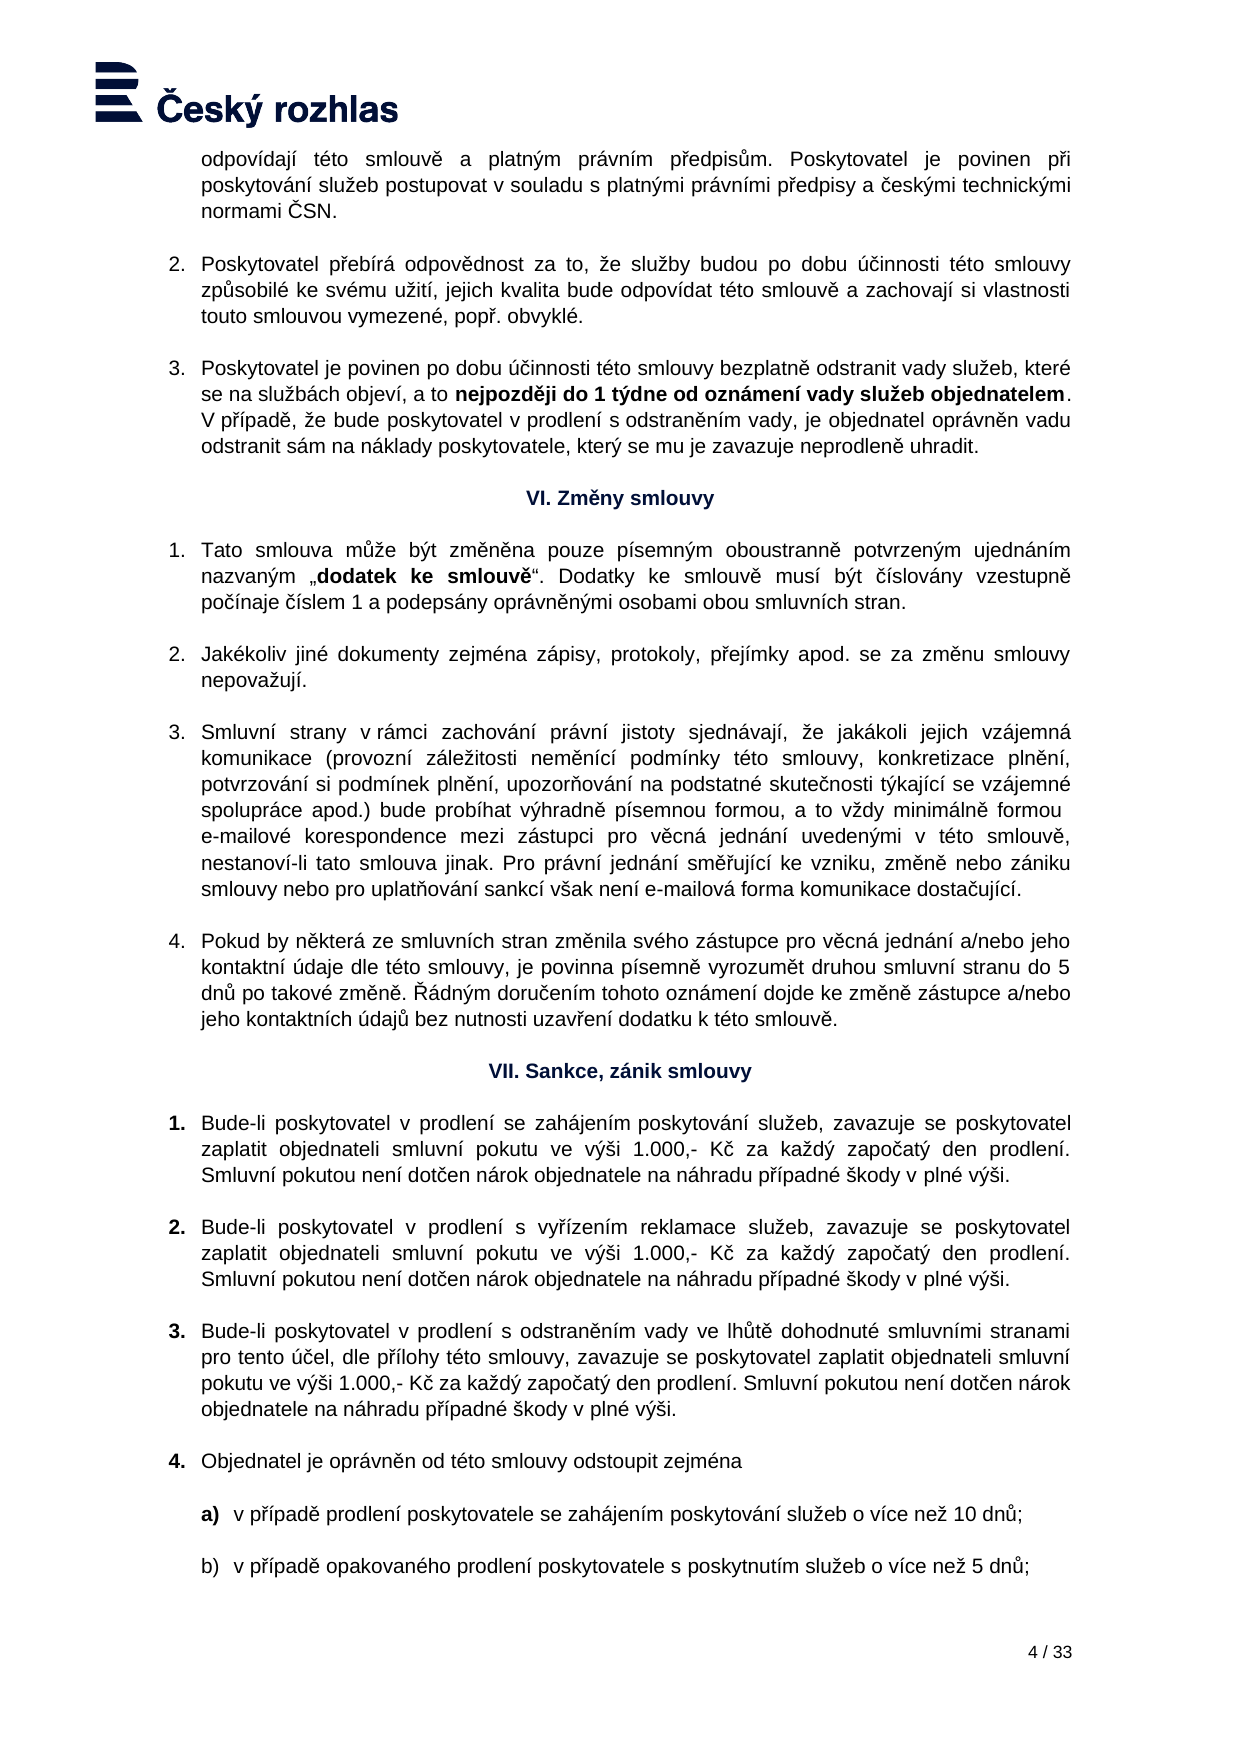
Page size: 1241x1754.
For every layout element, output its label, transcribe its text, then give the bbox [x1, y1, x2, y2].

list v případě prodlení poskytovatele se zahájením poskytování služeb o více než 10 dnů; [201, 1500, 1072, 1526]
list Smluvní strany v rámci zachování právní jistoty sjednávají, že jakákoli jejich vzájemná komunikace (provozní záležitosti neměnící podmínky této smlouvy, konkretizace plnění, potvrzování si podmínek plnění, upozorňování na podstatné skutečnosti týkající se vzájemné spolupráce apod.) bude probíhat výhradně písemnou formou, a to vždy minimálně formou e-mailové korespondence mezi zástupci pro věcná jednání uvedenými v této smlouvě, nestanoví-li tato smlouva jinak. Pro právní jednání směřující ke vzniku, změně nebo zániku smlouvy nebo pro uplatňování sankcí však není e-mailová forma komunikace dostačující. [168, 719, 1072, 901]
list v případě opakovaného prodlení poskytovatele s poskytnutím služeb o více než 5 dnů; [201, 1552, 1072, 1578]
subtitle Sankce, zánik smlouvy [168, 1057, 1072, 1083]
list Poskytovatel je povinen po dobu účinnosti této smlouvy bezplatně odstranit vady služeb, které se na službách objeví, a to nejpozději do 1 týdne od oznámení vady služeb objednatelem. V případě, že bude poskytovatel v prodlení s odstraněním vady, je objednatel oprávněn vadu odstranit sám na náklady poskytovatele, který se mu je zavazuje neprodleně uhradit. [168, 354, 1072, 458]
list Poskytovatel přebírá odpovědnost za to, že služby budou po dobu účinnosti této smlouvy způsobilé ke svému užití, jejich kvalita bude odpovídat této smlouvě a zachovají si vlastnosti touto smlouvou vymezené, popř. obvyklé. [168, 250, 1072, 328]
picture [95, 62, 398, 128]
subtitle Změny smlouvy [168, 484, 1072, 511]
list Jakékoliv jiné dokumenty zejména zápisy, protokoly, přejímky apod. se za změnu smlouvy nepovažují. [168, 641, 1072, 693]
list Tato smlouva může být změněna pouze písemným oboustranně potvrzeným ujednáním nazvaným „dodatek ke smlouvě“. Dodatky ke smlouvě musí být číslovány vzestupně počínaje číslem 1 a podepsány oprávněnými osobami obou smluvních stran. [168, 537, 1072, 615]
list Bude-li poskytovatel v prodlení s odstraněním vady ve lhůtě dohodnuté smluvními stranami pro tento účel, dle přílohy této smlouvy, zavazuje se poskytovatel zaplatit objednateli smluvní pokutu ve výši 1.000,- Kč za každý započatý den prodlení. Smluvní pokutou není dotčen nárok objednatele na náhradu případné škody v plné výši. [168, 1318, 1072, 1422]
list Bude-li poskytovatel v prodlení s vyřízením reklamace služeb, zavazuje se poskytovatel zaplatit objednateli smluvní pokutu ve výši 1.000,- Kč za každý započatý den prodlení. Smluvní pokutou není dotčen nárok objednatele na náhradu případné škody v plné výši. [168, 1214, 1072, 1292]
list Bude-li poskytovatel v prodlení se zahájením poskytování služeb, zavazuje se poskytovatel zaplatit objednateli smluvní pokutu ve výši 1.000,- Kč za každý započatý den prodlení. Smluvní pokutou není dotčen nárok objednatele na náhradu případné škody v plné výši. [168, 1109, 1072, 1188]
list Objednatel je oprávněn od této smlouvy odstoupit zejména [168, 1448, 1072, 1474]
list Pokud by některá ze smluvních stran změnila svého zástupce pro věcná jednání a/nebo jeho kontaktní údaje dle této smlouvy, je povinna písemně vyrozumět druhou smluvní stranu do 5 dnů po takové změně. Řádným doručením tohoto oznámení dojde ke změně zástupce a/nebo jeho kontaktních údajů bez nutnosti uzavření dodatku k této smlouvě. [168, 927, 1072, 1031]
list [168, 146, 1072, 224]
